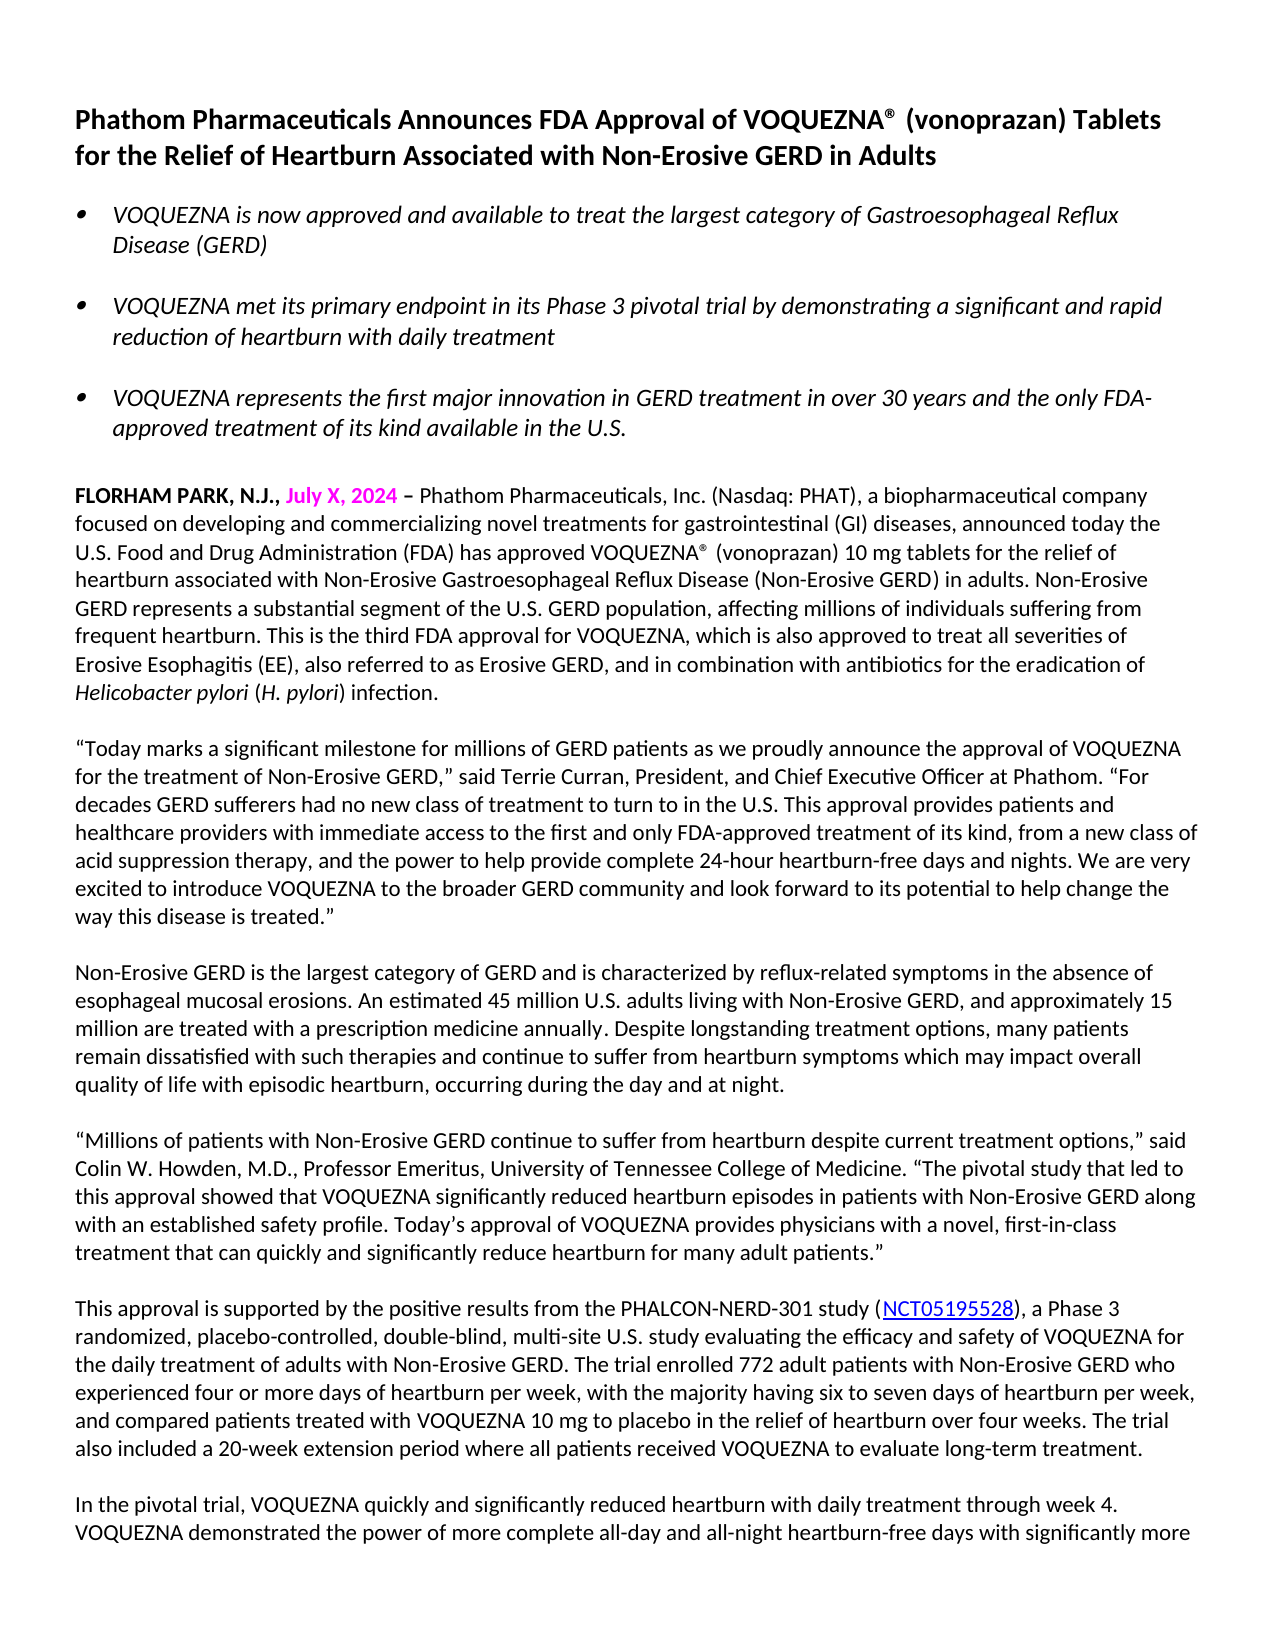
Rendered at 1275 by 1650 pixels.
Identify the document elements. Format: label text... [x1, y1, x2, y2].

list VOQUEZNA represents the first major innovation in GERD treatment in over 30 years and the only FDA-approved treatment of its kind available in the U.S. [75, 382, 1200, 443]
text Non-Erosive GERD is the largest category of GERD and is characterized by reflux-related symptoms in the absence of esophageal mucosal erosions. An estimated 45 million U.S. adults living with Non-Erosive GERD, and approximately 15 million are treated with a prescription medicine annually. Despite longstanding treatment options, many patients remain dissatisfied with such therapies and continue to suffer from heartburn symptoms which may impact overall quality of life with episodic heartburn, occurring during the day and at night. [75, 958, 1200, 1098]
list VOQUEZNA is now approved and available to treat the largest category of Gastroesophageal Reflux Disease (GERD) [75, 199, 1200, 260]
text FLORHAM PARK, N.J., July X, 2024 – Phathom Pharmaceuticals, Inc. (Nasdaq: PHAT), a biopharmaceutical company focused on developing and commercializing novel treatments for gastrointestinal (GI) diseases, announced today the U.S. Food and Drug Administration (FDA) has approved VOQUEZNA® (vonoprazan) 10 mg tablets for the relief of heartburn associated with Non-Erosive Gastroesophageal Reflux Disease (Non-Erosive GERD) in adults. Non-Erosive GERD represents a substantial segment of the U.S. GERD population, affecting millions of individuals suffering from frequent heartburn. This is the third FDA approval for VOQUEZNA, which is also approved to treat all severities of Erosive Esophagitis (EE), also referred to as Erosive GERD, and in combination with antibiotics for the eradication of Helicobacter pylori (H. pylori) infection. [75, 482, 1200, 706]
list VOQUEZNA met its primary endpoint in its Phase 3 pivotal trial by demonstrating a significant and rapid reduction of heartburn with daily treatment [75, 291, 1200, 352]
text This approval is supported by the positive results from the PHALCON-NERD-301 study (NCT05195528), a Phase 3 randomized, placebo-controlled, double-blind, multi-site U.S. study evaluating the efficacy and safety of VOQUEZNA for the daily treatment of adults with Non-Erosive GERD. The trial enrolled 772 adult patients with Non-Erosive GERD who experienced four or more days of heartburn per week, with the majority having six to seven days of heartburn per week, and compared patients treated with VOQUEZNA 10 mg to placebo in the relief of heartburn over four weeks. The trial also included a 20-week extension period where all patients received VOQUEZNA to evaluate long-term treatment. [75, 1294, 1200, 1462]
text “Today marks a significant milestone for millions of GERD patients as we proudly announce the approval of VOQUEZNA for the treatment of Non-Erosive GERD,” said Terrie Curran, President, and Chief Executive Officer at Phathom. “For decades GERD sufferers had no new class of treatment to turn to in the U.S. This approval provides patients and healthcare providers with immediate access to the first and only FDA-approved treatment of its kind, from a new class of acid suppression therapy, and the power to help provide complete 24-hour heartburn-free days and nights. We are very excited to introduce VOQUEZNA to the broader GERD community and look forward to its potential to help change the way this disease is treated.” [75, 734, 1200, 930]
text “Millions of patients with Non-Erosive GERD continue to suffer from heartburn despite current treatment options,” said Colin W. Howden, M.D., Professor Emeritus, University of Tennessee College of Medicine. “The pivotal study that led to this approval showed that VOQUEZNA significantly reduced heartburn episodes in patients with Non-Erosive GERD along with an established safety profile. Today’s approval of VOQUEZNA provides physicians with a novel, first-in-class treatment that can quickly and significantly reduce heartburn for many adult patients.” [75, 1126, 1200, 1266]
title Phathom Pharmaceuticals Announces FDA Approval of VOQUEZNA® (vonoprazan) Tablets for the Relief of Heartburn Associated with Non-Erosive GERD in Adults [75, 101, 1200, 173]
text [75, 1490, 1200, 1546]
